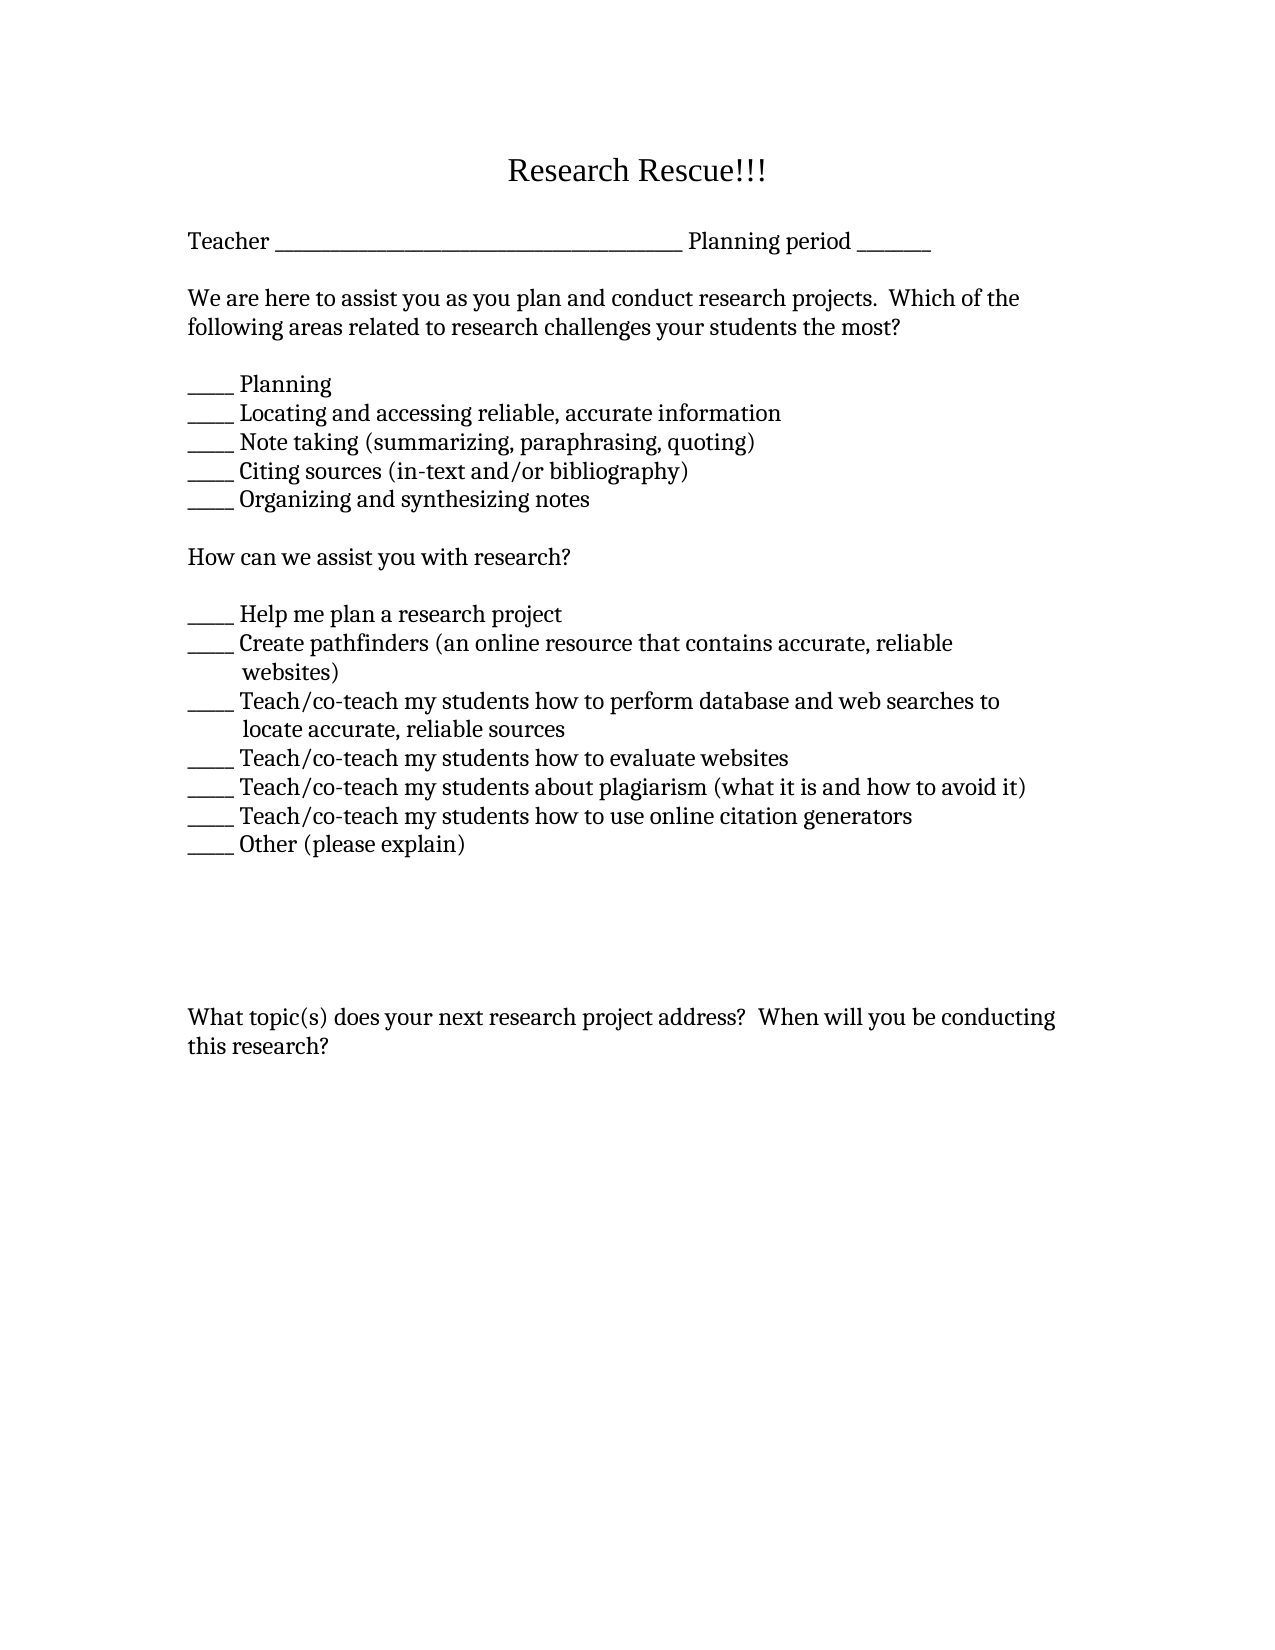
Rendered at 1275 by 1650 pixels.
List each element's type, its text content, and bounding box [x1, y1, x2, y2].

text _____ Help me plan a research project [187, 600, 1087, 629]
text _____ Create pathfinders (an online resource that contains accurate, reliable [187, 629, 1087, 658]
text locate accurate, reliable sources [187, 715, 1087, 744]
text _____ Teach/co-teach my students about plagiarism (what it is and how to avoid it) [187, 773, 1087, 802]
text _____ Note taking (summarizing, paraphrasing, quoting) [187, 428, 1087, 457]
text _____ Teach/co-teach my students how to evaluate websites [187, 744, 1087, 773]
text _____ Citing sources (in-text and/or bibliography) [187, 457, 1087, 485]
text Research Rescue!!! [187, 150, 1087, 188]
text _____ Organizing and synthesizing notes [187, 485, 1087, 514]
text We are here to assist you as you plan and conduct research projects. Which of the following areas related to research challenges your students the most? [187, 284, 1087, 342]
text What topic(s) does your next research project address? When will you be conducting this research? [187, 1003, 1087, 1060]
text How can we assist you with research? [187, 543, 1087, 572]
text _____ Planning [187, 370, 1087, 399]
text _____ Teach/co-teach my students how to perform database and web searches to [187, 687, 1087, 715]
text websites) [187, 658, 1087, 687]
text _____ Locating and accessing reliable, accurate information [187, 399, 1087, 428]
text _____ Teach/co-teach my students how to use online citation generators [187, 802, 1087, 830]
text _____ Other (please explain) [187, 830, 1087, 859]
text Teacher ____________________________________________ Planning period ________ [187, 227, 1087, 255]
